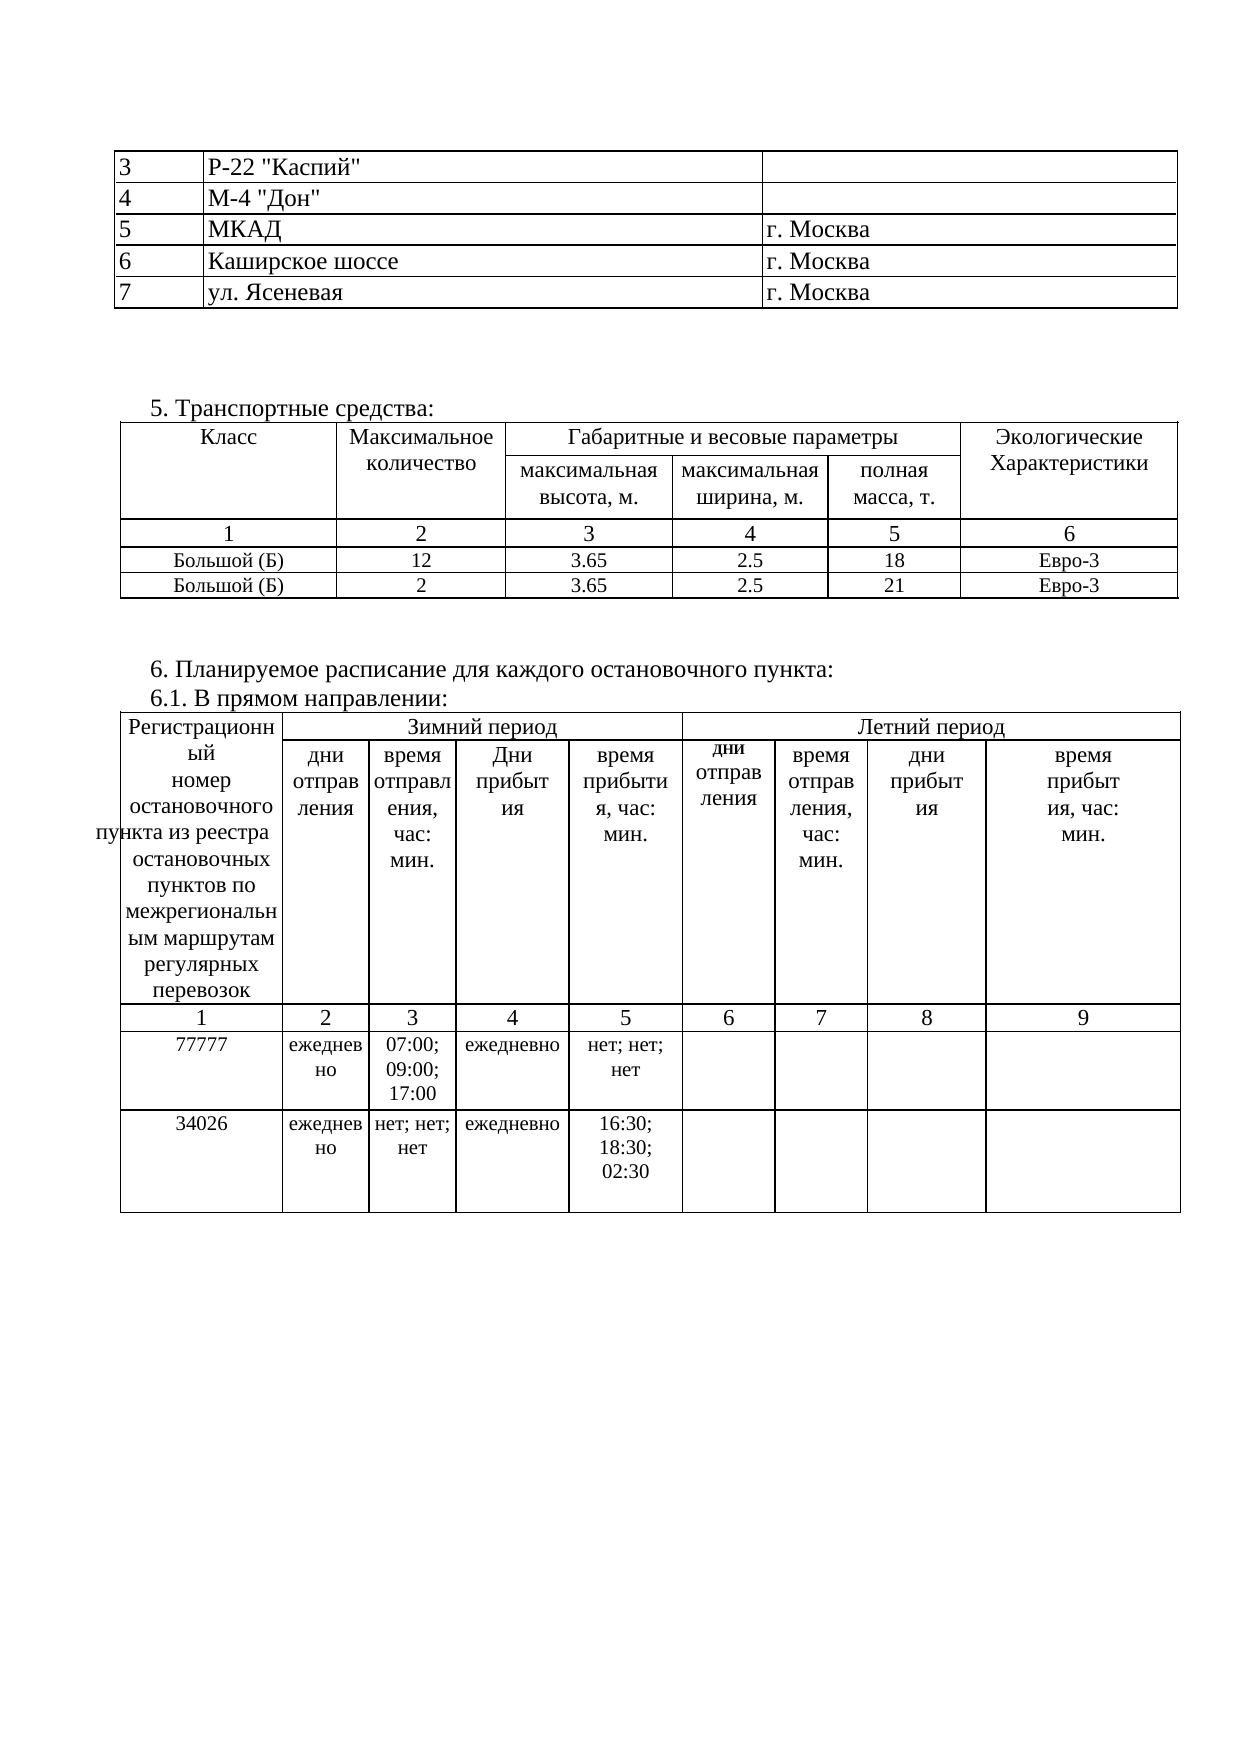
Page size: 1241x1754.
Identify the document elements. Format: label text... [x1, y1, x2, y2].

table_cell время прибыт ия, час: мин. [987, 741, 1180, 1003]
table_cell 4 [673, 520, 827, 546]
table_header Габаритные и весовые параметры [506, 423, 960, 455]
table_cell 5 [570, 1005, 682, 1031]
table_cell 5 [115, 214, 203, 244]
table_cell ежедневно [283, 1032, 368, 1109]
table_cell 4 [115, 183, 203, 213]
table_header Зимний период [283, 713, 682, 739]
table_cell 77777 [121, 1032, 282, 1109]
table_cell нет; нет; нет [370, 1111, 455, 1212]
table_header Летний период [683, 713, 1180, 739]
table_cell [763, 181, 1177, 213]
text 6. Планируемое расписание для каждого остановочного пункта: [150, 654, 1090, 683]
text 5. Транспортные средства: [150, 393, 1090, 421]
table_cell Дни прибыт ия [457, 741, 568, 1003]
table_cell 18 [829, 548, 960, 572]
table_cell 16:30; 18:30; 02:30 [570, 1111, 682, 1212]
table_cell [683, 1032, 774, 1109]
table_cell время отправл ения, час: мин. [370, 741, 455, 1003]
table_cell 3.65 [506, 548, 672, 572]
table_cell 3 [506, 520, 672, 546]
table_cell [987, 1032, 1180, 1109]
table_cell время прибыти я, час: мин. [570, 741, 682, 1003]
table_cell 3.65 [506, 573, 672, 597]
table_cell М-4 "Дон" [204, 183, 762, 213]
table_cell 2 [337, 573, 505, 597]
table_cell [868, 1111, 985, 1212]
table_cell 9 [987, 1005, 1180, 1031]
table_cell 2 [337, 520, 505, 546]
table_cell [683, 1111, 774, 1212]
table_cell Большой (Б) [121, 573, 336, 597]
table_cell МКАД [204, 215, 762, 244]
table_cell 4 [457, 1005, 568, 1031]
table_cell 7 [776, 1005, 867, 1031]
table_cell 2 [283, 1005, 368, 1031]
table_cell ул. Ясеневая [204, 277, 762, 307]
table_cell максимальная высота, м. [506, 456, 672, 518]
table_cell Большой (Б) [121, 548, 336, 572]
table_cell ежедневно [457, 1032, 568, 1109]
table_cell ДНИ отправ ления [683, 741, 774, 1003]
table_cell [763, 152, 1177, 181]
table_cell нет; нет; нет [570, 1032, 682, 1109]
table_cell [776, 1032, 867, 1109]
table_cell [987, 1111, 1180, 1212]
table_cell дни прибыт ия [868, 741, 985, 1003]
table_cell 6 [961, 520, 1177, 546]
table_cell 7 [115, 277, 203, 307]
table_cell 6 [115, 245, 203, 276]
table_header Класс [121, 423, 336, 518]
table_header Регистрационный номер остановочного пункта из реестра остановочных пунктов по межрегиональным маршрутам регулярных перевозок [121, 713, 282, 1003]
table_cell 34026 [121, 1111, 282, 1212]
table_cell [868, 1032, 985, 1109]
table_cell максимальная ширина, м. [673, 456, 827, 518]
table_cell Евро-3 [961, 573, 1177, 597]
table_cell 1 [121, 1005, 282, 1031]
table_cell 2.5 [673, 548, 827, 572]
table_cell Евро-3 [961, 548, 1177, 572]
text 6.1. В прямом направлении: [150, 683, 1090, 711]
table_cell г. Москва [763, 276, 1177, 307]
table_cell Каширское шоссе [204, 246, 762, 276]
table_cell ежедневно [283, 1111, 368, 1212]
table_cell 21 [829, 573, 960, 597]
table_cell г. Москва [763, 244, 1177, 276]
table_cell 8 [868, 1005, 985, 1031]
table_cell г. Москва [763, 213, 1177, 244]
table_cell 3 [115, 152, 203, 181]
table_header Максимальное количество [337, 423, 505, 518]
table_cell дни отправ ления [283, 741, 368, 1003]
table_cell 6 [683, 1005, 774, 1031]
table_cell 1 [121, 520, 336, 546]
table_header Экологические Характеристики [961, 423, 1177, 518]
table_cell 12 [337, 548, 505, 572]
table_cell 5 [829, 520, 960, 546]
table_cell [776, 1111, 867, 1212]
table_cell полная масса, т. [829, 456, 960, 518]
table_cell 3 [370, 1005, 455, 1031]
table_cell время отправ ления, час: мин. [776, 741, 867, 1003]
table_cell 2.5 [673, 573, 827, 597]
table_cell Р-22 "Каспий" [204, 152, 762, 181]
table_cell ежедневно [457, 1111, 568, 1212]
table_cell 07:00; 09:00; 17:00 [370, 1032, 455, 1109]
